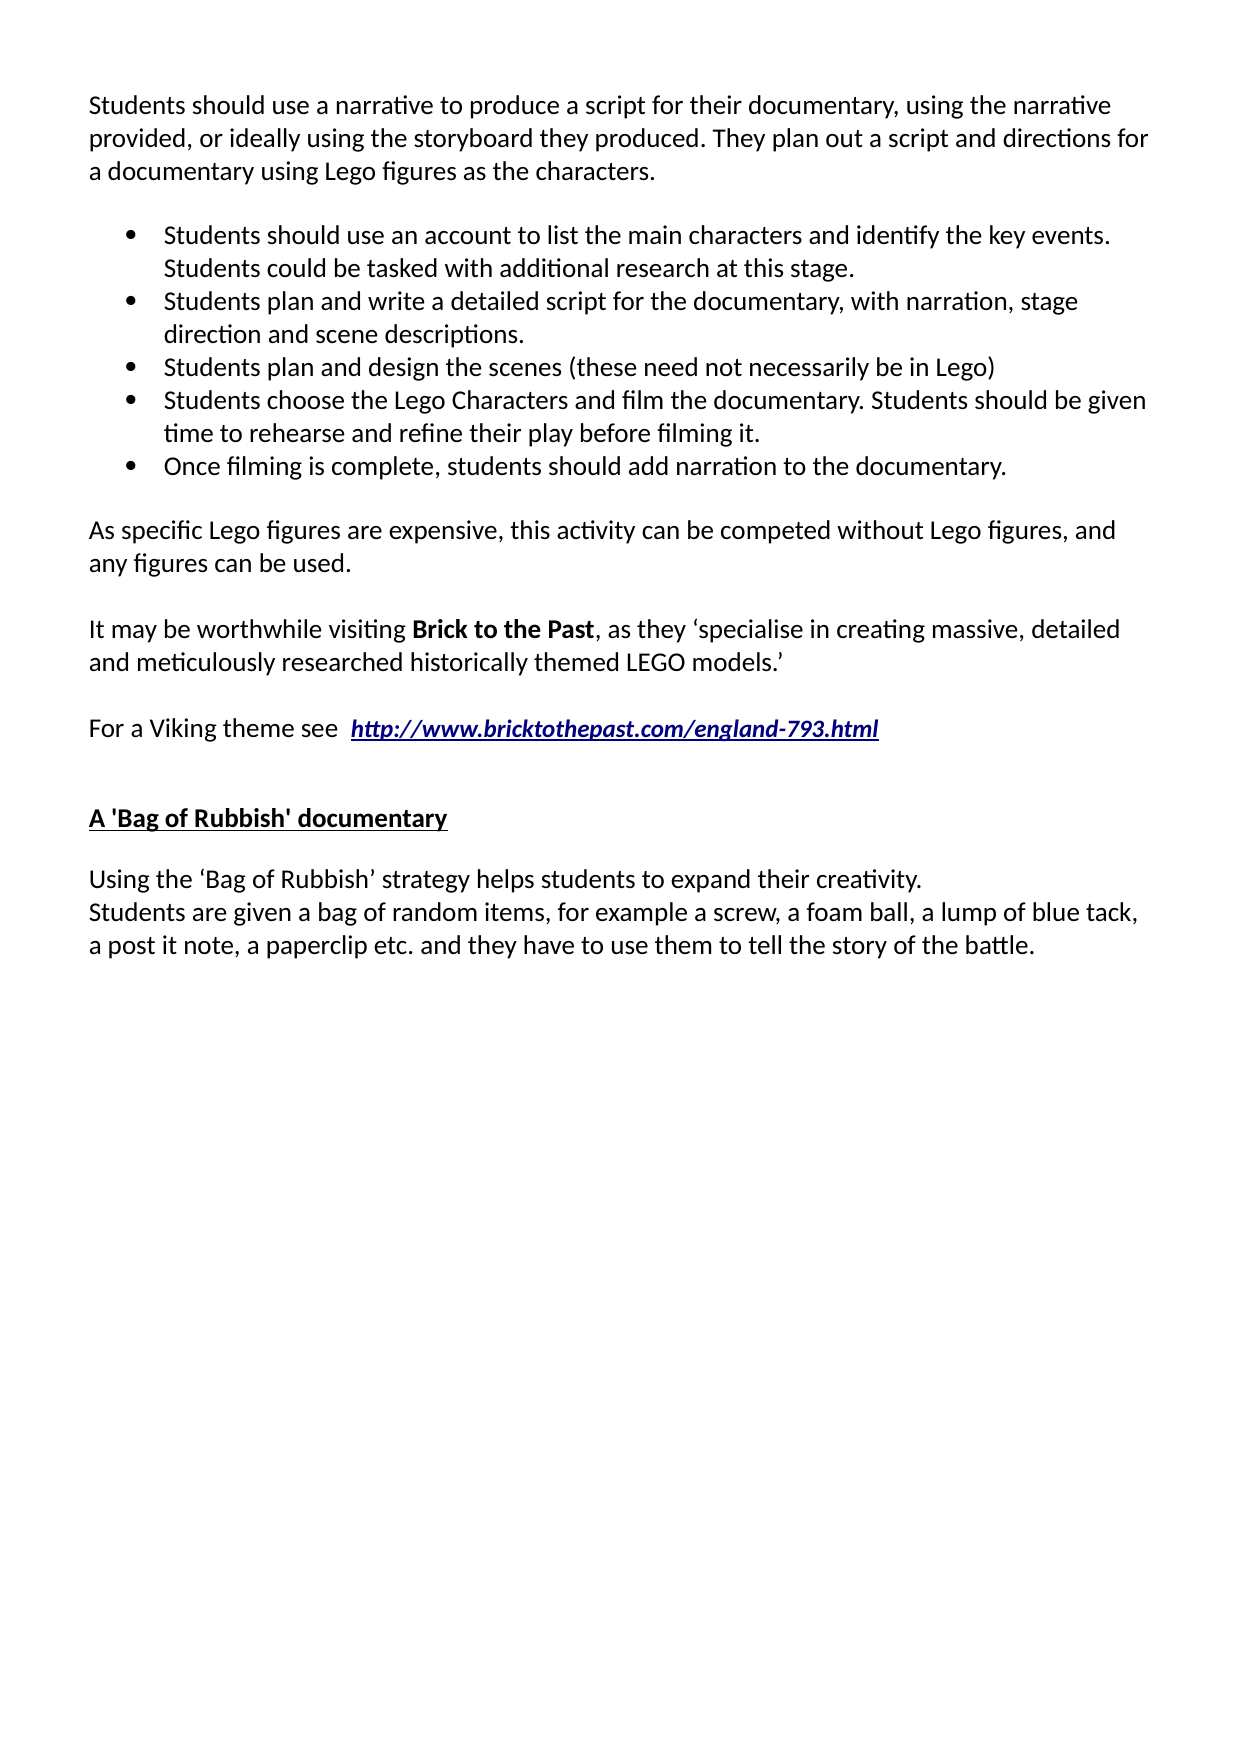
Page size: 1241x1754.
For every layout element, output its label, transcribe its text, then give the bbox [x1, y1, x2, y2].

list Students choose the Lego Characters and film the documentary. Students should be given time to rehearse and refine their play before filming it. [126, 383, 1152, 449]
text It may be worthwhile visiting Brick to the Past, as they ‘specialise in creating massive, detailed and meticulously researched historically themed LEGO models.’ [88, 612, 412, 678]
text For a Viking theme see http://www.bricktothepast.com/england-793.html [88, 711, 1152, 744]
text It may be worthwhile visiting Brick to the Past, as they ‘specialise in creating massive, detailed and meticulously researched historically themed LEGO models.’ [784, 612, 1152, 678]
list Students are given a bag of random items, for example a screw, a foam ball, a lump of blue tack, a post it note, a paperclip etc. and they have to use them to tell the story of the battle. [88, 896, 1152, 962]
text Students should use a narrative to produce a script for their documentary, using the narrative provided, or ideally using the storyboard they produced. They plan out a script and directions for a documentary using Lego figures as the characters. [88, 88, 1152, 188]
list Using the ‘Bag of Rubbish’ strategy helps students to expand their creativity. [88, 862, 1152, 896]
list Students plan and design the scenes (these need not necessarily be in Lego) [126, 350, 1152, 383]
list Students plan and write a detailed script for the documentary, with narration, stage direction and scene descriptions. [126, 284, 1152, 350]
list Students should use an account to list the main characters and identify the key events. Students could be tasked with additional research at this stage. [126, 218, 1152, 284]
list A 'Bag of Rubbish' documentary [88, 801, 1152, 834]
list Once filming is complete, students should add narration to the documentary. [126, 449, 1152, 482]
text As specific Lego figures are expensive, this activity can be competed without Lego figures, and any figures can be used. [88, 513, 1152, 579]
